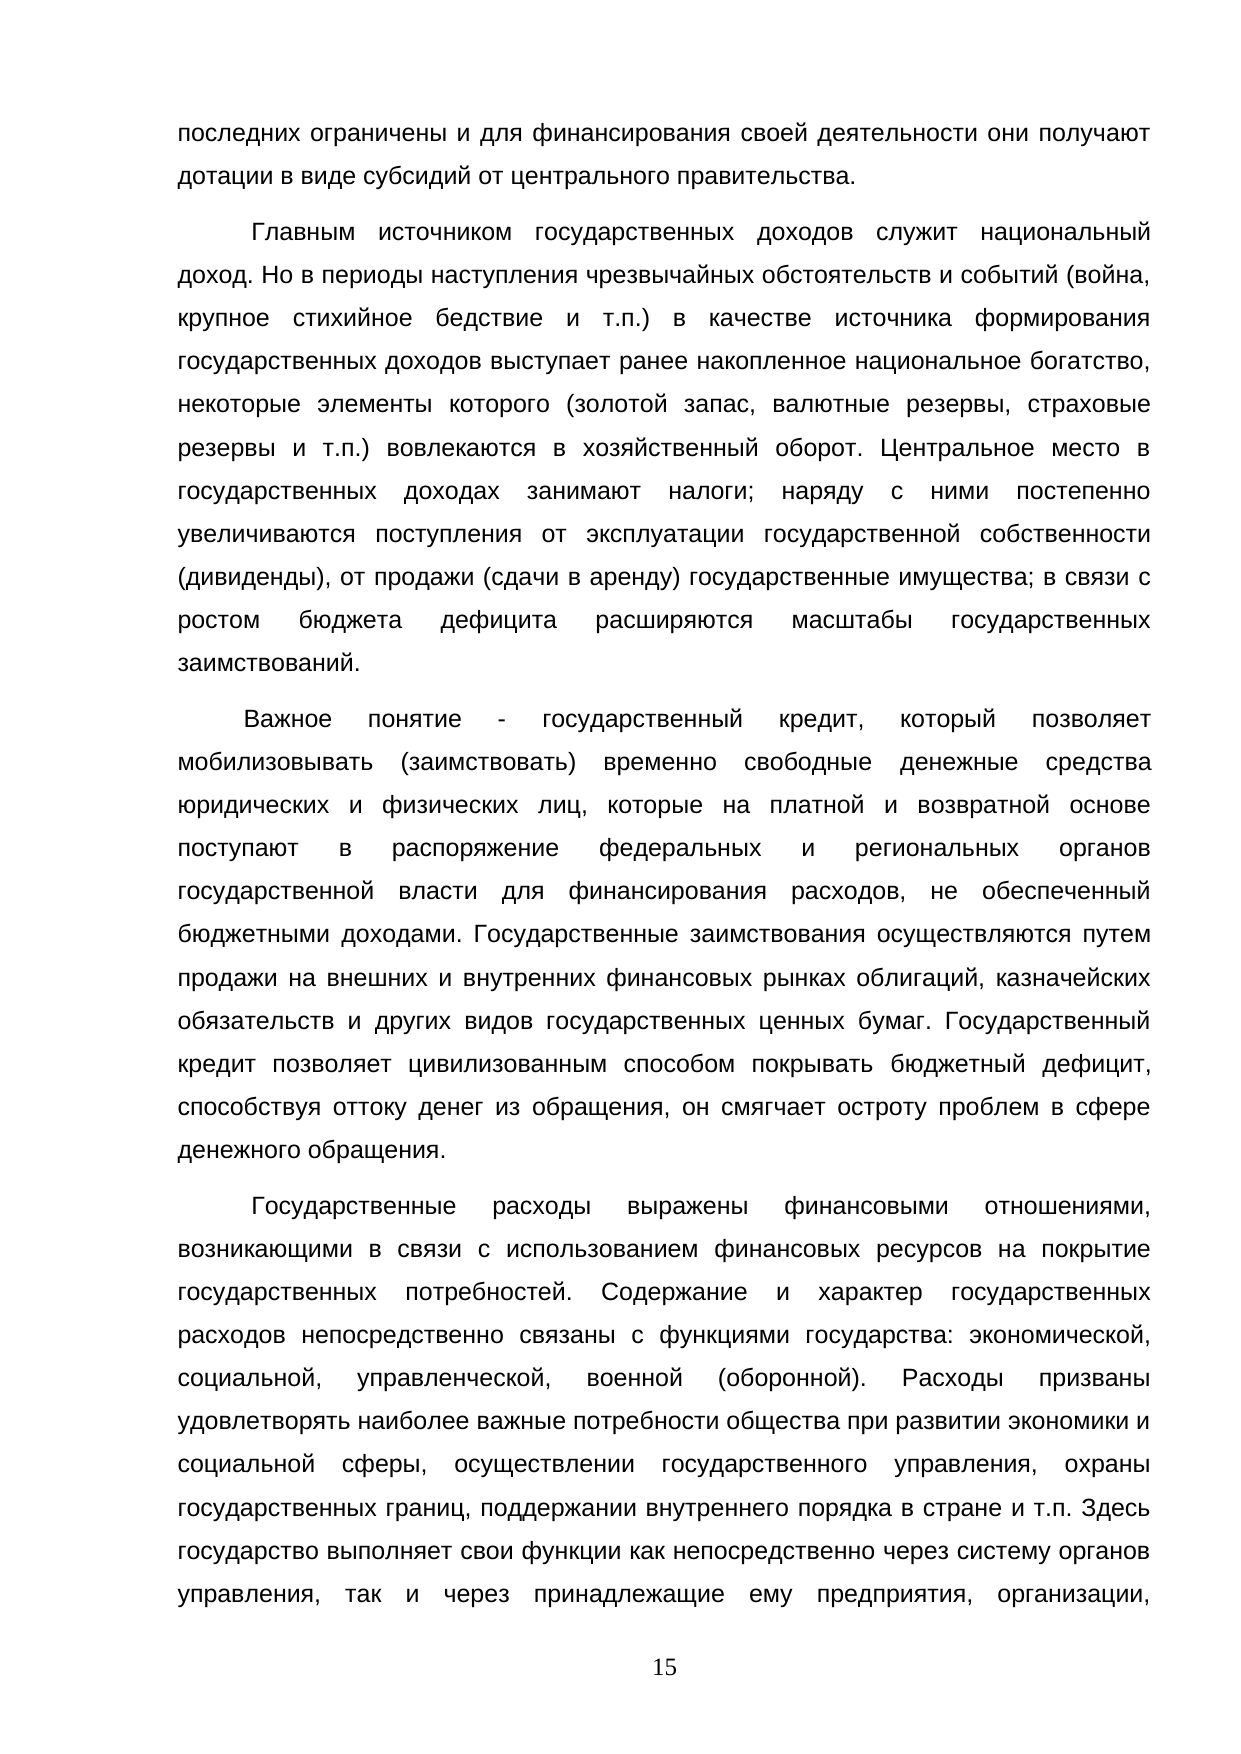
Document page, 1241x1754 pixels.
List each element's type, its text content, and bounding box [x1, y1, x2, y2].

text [177, 118, 1152, 190]
text Важное понятие - государственный кредит, который позволяет мобилизовывать (заимствовать) временно свободные денежные средства юридических и физических лиц, которые на платной и возвратной основе поступают в распоряжение федеральных и региональных органов государственной власти для финансирования расходов, не обеспеченный бюджетными доходами. Государственные заимствования осуществляются путем продажи на внешних и внутренних финансовых рынках облигаций, казначейских обязательств и других видов государственных ценных бумаг. Государственный кредит позволяет цивилизованным способом покрывать бюджетный дефицит, способствуя оттоку денег из обращения, он смягчает остроту проблем в сфере денежного обращения. [177, 704, 1152, 1164]
subtitle Главным источником государственных доходов служит национальный доход. Но в периоды наступления чрезвычайных обстоятельств и событий (война, крупное стихийное бедствие и т.п.) в качестве источника формирования государственных доходов выступает ранее накопленное национальное богатство, некоторые элементы которого (золотой запас, валютные резервы, страховые резервы и т.п.) вовлекаются в хозяйственный оборот. Центральное место в государственных доходах занимают налоги; наряду с ними постепенно увеличиваются поступления от эксплуатации государственной собственности (дивиденды), от продажи (сдачи в аренду) государственные имущества; в связи с ростом бюджета дефицита расширяются масштабы государственных заимствований. [177, 217, 1152, 677]
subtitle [177, 1191, 1152, 1607]
